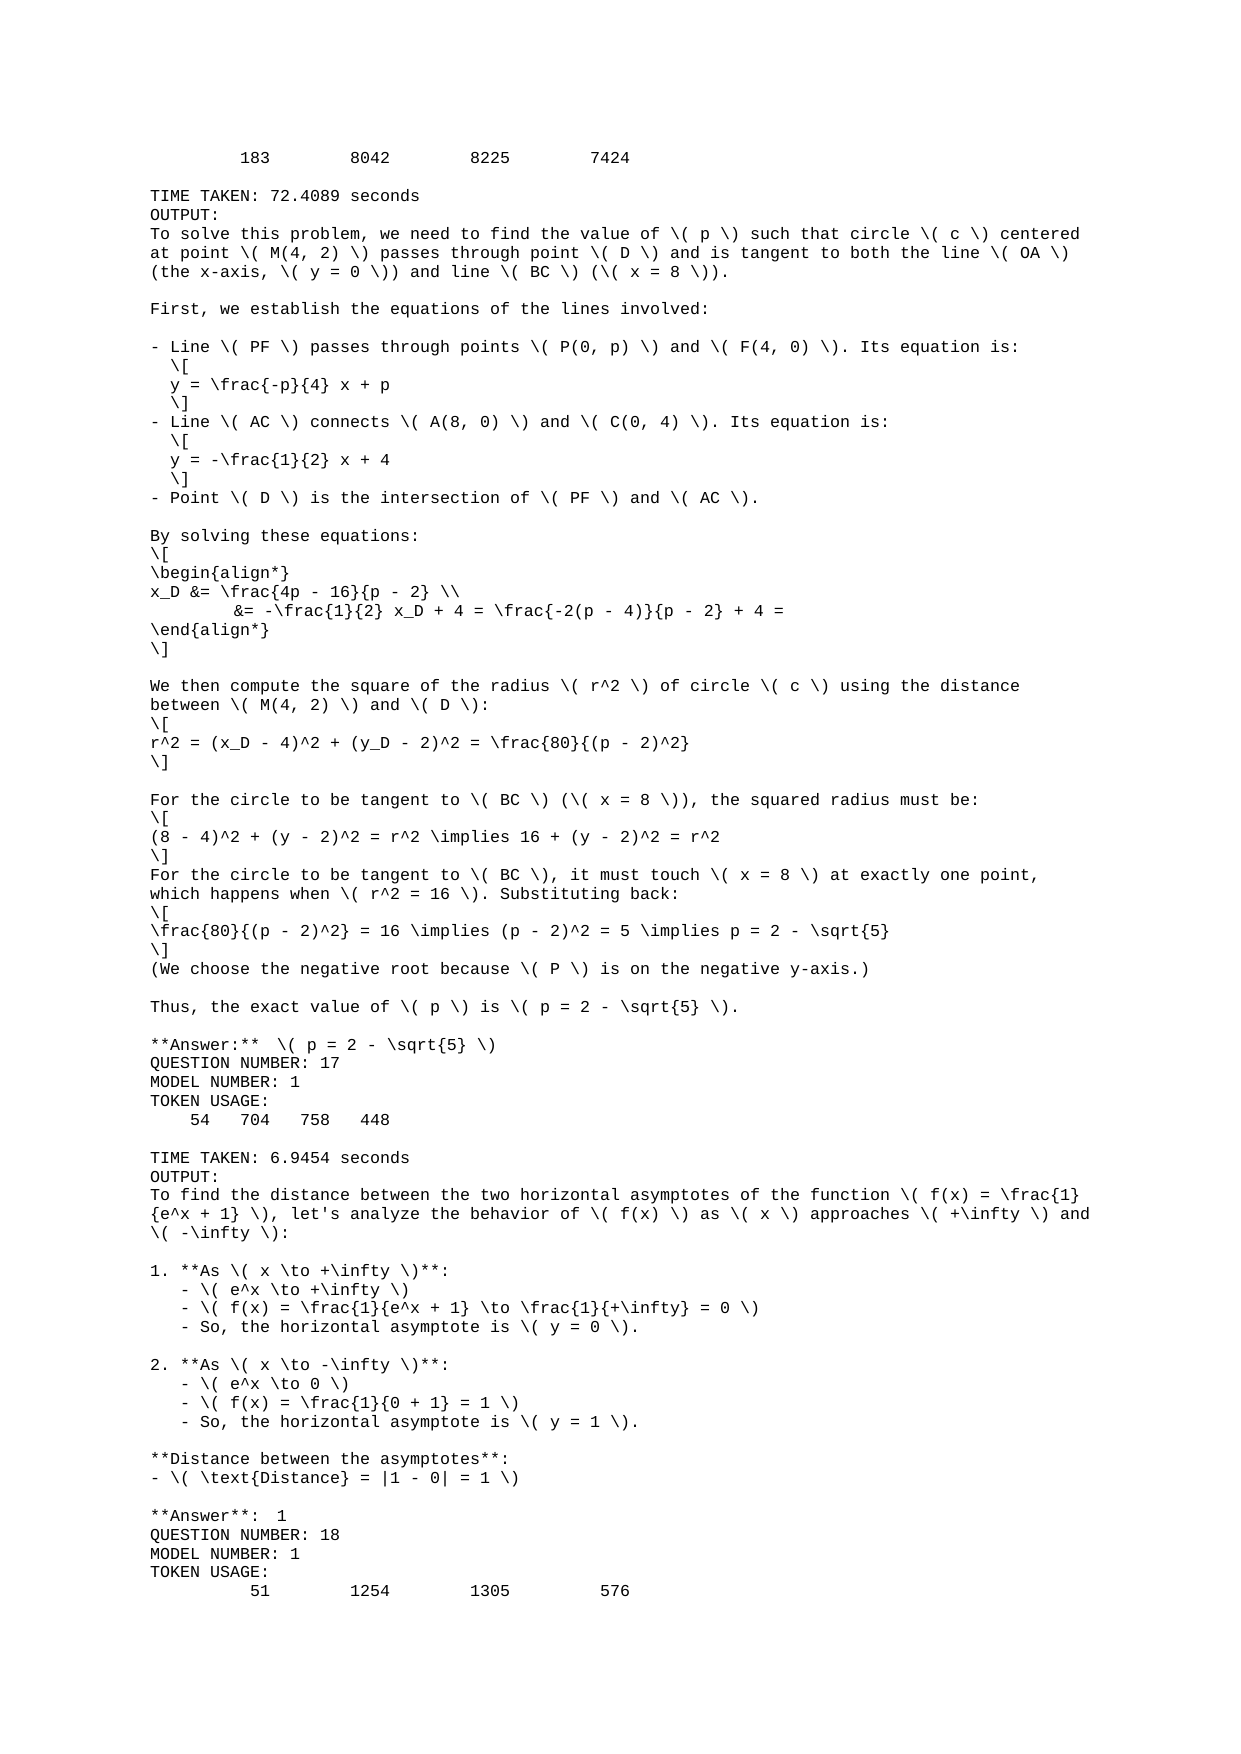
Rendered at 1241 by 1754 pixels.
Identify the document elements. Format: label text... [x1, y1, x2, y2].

text By solving these equations: [150, 527, 1090, 546]
text First, we establish the equations of the lines involved: [150, 301, 1090, 320]
text Thus, the exact value of \( p \) is \( p = 2 - \sqrt{5} \). [150, 998, 1090, 1017]
text - Line \( AC \) connects \( A(8, 0) \) and \( C(0, 4) \). Its equation is: [150, 414, 1090, 433]
text 1. **As \( x \to +\infty \)**: [150, 1262, 1090, 1281]
text - \( f(x) = \frac{1}{e^x + 1} \to \frac{1}{+\infty} = 0 \) [150, 1300, 1090, 1319]
text 51 1254 1305 576 [150, 1583, 1090, 1602]
text \] [150, 471, 1090, 489]
text To solve this problem, we need to find the value of \( p \) such that circle \( c \) centered at point \( M(4, 2) \) passes through point \( D \) and is tangent to both the line \( OA \) (the x-axis, \( y = 0 \)) and line \( BC \) (\( x = 8 \)). [150, 225, 1090, 282]
text x_D &= \frac{4p - 16}{p - 2} \\ [150, 584, 1090, 602]
text TIME TAKEN: 6.9454 seconds [150, 1149, 1090, 1168]
text \begin{align*} [150, 565, 1090, 584]
text r^2 = (x_D - 4)^2 + (y_D - 2)^2 = \frac{80}{(p - 2)^2} [150, 734, 1090, 753]
text - So, the horizontal asymptote is \( y = 1 \). [150, 1413, 1090, 1432]
text - \( \text{Distance} = |1 - 0| = 1 \) [150, 1470, 1090, 1489]
text \end{align*} [150, 621, 1090, 640]
text TOKEN USAGE: [150, 1093, 1090, 1112]
text &= -\frac{1}{2} x_D + 4 = \frac{-2(p - 4)}{p - 2} + 4 = [150, 602, 1090, 621]
text OUTPUT: [150, 1168, 1090, 1187]
text - \( e^x \to +\infty \) [150, 1281, 1090, 1300]
text \[ [150, 904, 1090, 923]
text y = \frac{-p}{4} x + p [150, 376, 1090, 395]
text TOKEN USAGE: [150, 1564, 1090, 1583]
text OUTPUT: [150, 207, 1090, 225]
text \] [150, 753, 1090, 772]
text For the circle to be tangent to \( BC \) (\( x = 8 \)), the squared radius must be: [150, 791, 1090, 810]
text To find the distance between the two horizontal asymptotes of the function \( f(x) = \frac{1}{e^x + 1} \), let's analyze the behavior of \( f(x) \) as \( x \) approaches \( +\infty \) and \( -\infty \): [150, 1187, 1090, 1243]
text - Point \( D \) is the intersection of \( PF \) and \( AC \). [150, 489, 1090, 508]
text \[ [150, 810, 1090, 829]
text 54 704 758 448 [150, 1112, 1090, 1130]
text 183 8042 8225 7424 [150, 150, 1090, 169]
text \frac{80}{(p - 2)^2} = 16 \implies (p - 2)^2 = 5 \implies p = 2 - \sqrt{5} [150, 923, 1090, 942]
text \] [150, 848, 1090, 866]
text **Answer**: 1 [150, 1507, 1090, 1526]
text MODEL NUMBER: 1 [150, 1074, 1090, 1093]
text QUESTION NUMBER: 18 [150, 1526, 1090, 1545]
text We then compute the square of the radius \( r^2 \) of circle \( c \) using the distance between \( M(4, 2) \) and \( D \): [150, 678, 1090, 716]
text (We choose the negative root because \( P \) is on the negative y-axis.) [150, 961, 1090, 979]
text - So, the horizontal asymptote is \( y = 0 \). [150, 1319, 1090, 1338]
text TIME TAKEN: 72.4089 seconds [150, 188, 1090, 207]
text \] [150, 942, 1090, 961]
text - \( e^x \to 0 \) [150, 1376, 1090, 1394]
text \] [150, 395, 1090, 414]
text MODEL NUMBER: 1 [150, 1545, 1090, 1564]
text - \( f(x) = \frac{1}{0 + 1} = 1 \) [150, 1394, 1090, 1413]
text **Distance between the asymptotes**: [150, 1451, 1090, 1470]
text \[ [150, 716, 1090, 734]
text **Answer:** \( p = 2 - \sqrt{5} \) [150, 1036, 1090, 1055]
text 2. **As \( x \to -\infty \)**: [150, 1357, 1090, 1376]
text \[ [150, 433, 1090, 452]
text (8 - 4)^2 + (y - 2)^2 = r^2 \implies 16 + (y - 2)^2 = r^2 [150, 829, 1090, 848]
text \[ [150, 357, 1090, 376]
text y = -\frac{1}{2} x + 4 [150, 452, 1090, 471]
text \[ [150, 546, 1090, 565]
text - Line \( PF \) passes through points \( P(0, p) \) and \( F(4, 0) \). Its equation is: [150, 338, 1090, 357]
text For the circle to be tangent to \( BC \), it must touch \( x = 8 \) at exactly one point, which happens when \( r^2 = 16 \). Substituting back: [150, 866, 1090, 904]
text \] [150, 640, 1090, 659]
text QUESTION NUMBER: 17 [150, 1055, 1090, 1074]
